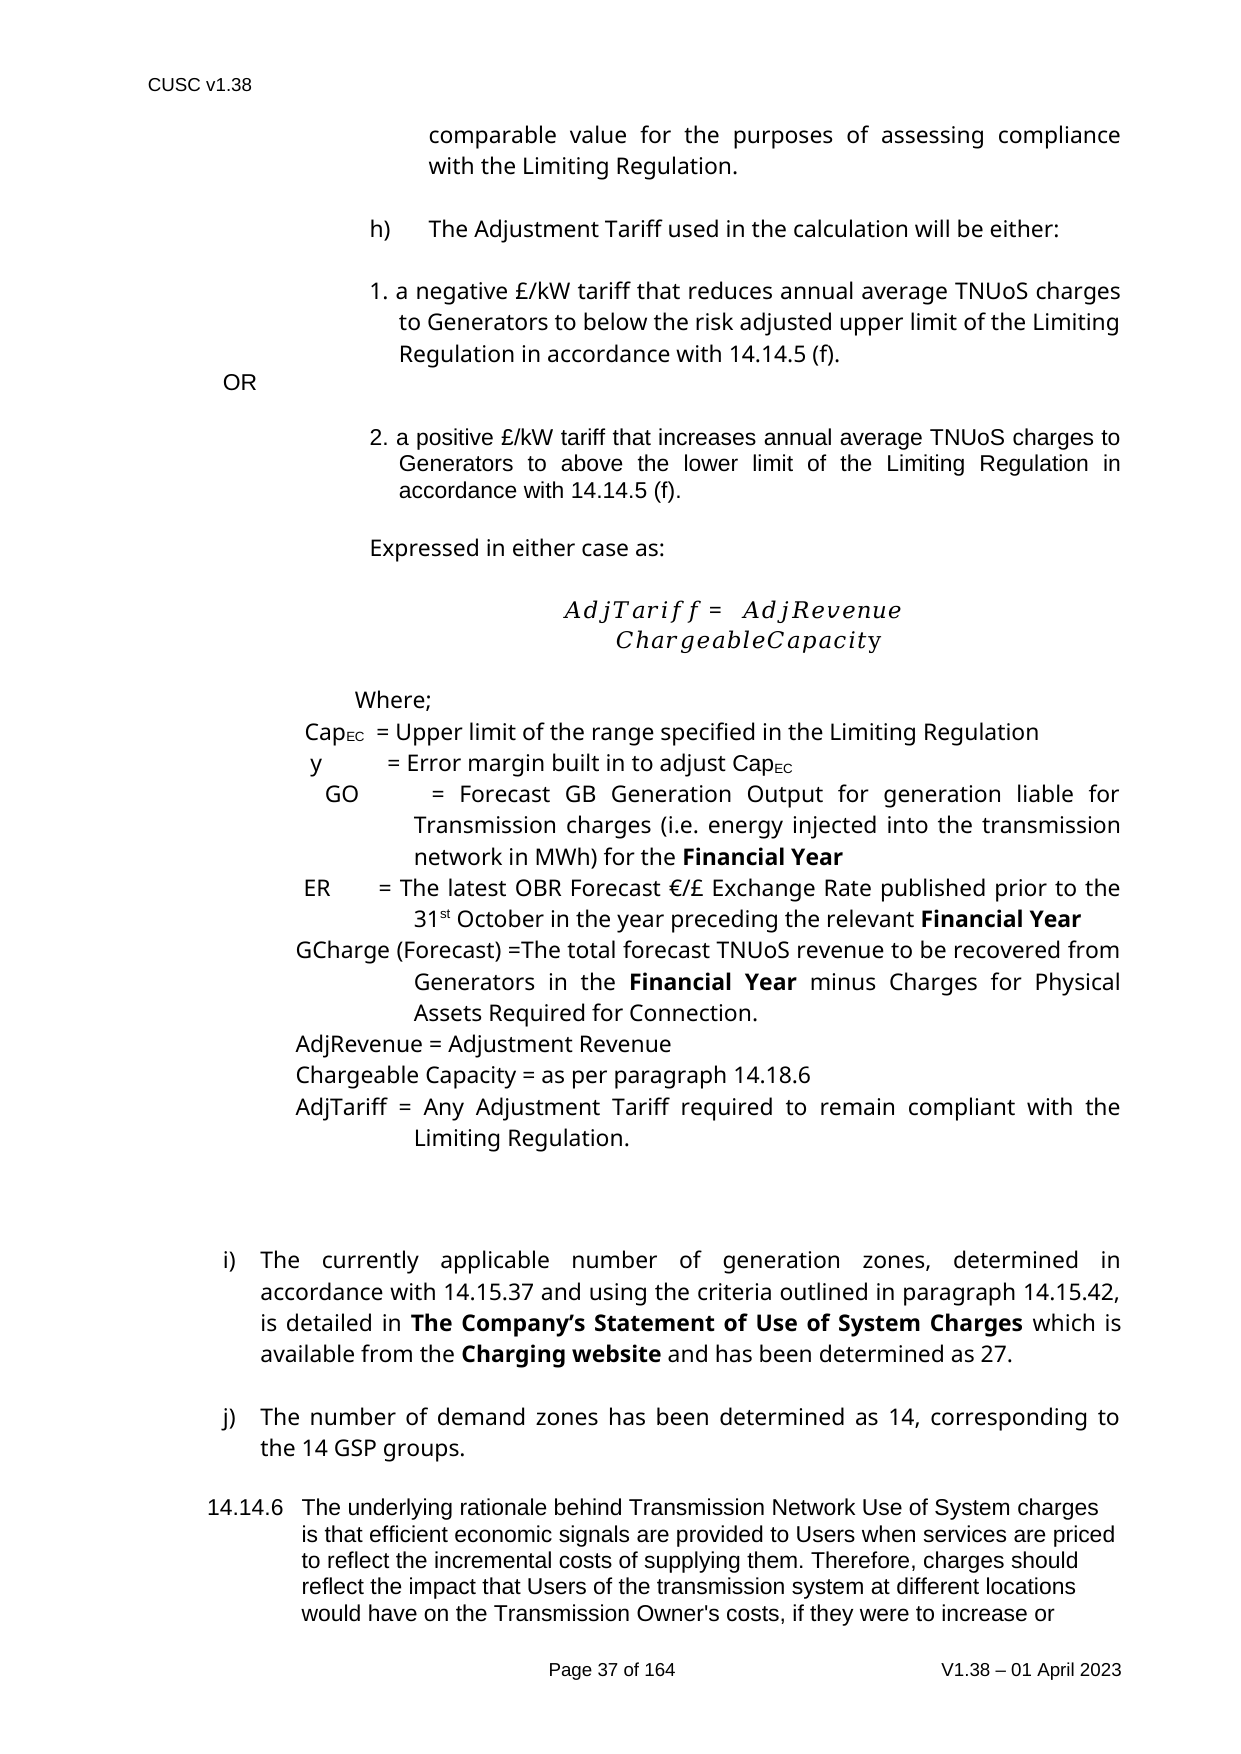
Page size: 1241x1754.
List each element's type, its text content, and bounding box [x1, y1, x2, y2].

text Where; [148, 684, 1121, 715]
text y = Error margin built in to adjust CapEC [148, 747, 1121, 778]
text GCharge (Forecast) =The total forecast TNUoS revenue to be recovered from Generators in the Financial Year minus Charges for Physical Assets Required for Connection. [295, 934, 1121, 1028]
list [207, 1494, 1121, 1626]
text AdjRevenue = Adjustment Revenue [295, 1028, 1121, 1059]
list The number of demand zones has been determined as 14, corresponding to the 14 GSP groups. [223, 1400, 1121, 1463]
text CapEC = Upper limit of the range specified in the Limiting Regulation [148, 715, 1121, 747]
list The Adjustment Tariff used in the calculation will be either: [369, 212, 1121, 244]
text Expressed in either case as: [148, 532, 1121, 563]
list OR [223, 369, 1121, 395]
text 𝐴𝑑𝑗𝑇𝑎𝑟𝑖𝑓𝑓 = 𝐴𝑑𝑗𝑅𝑒𝑣𝑒𝑛𝑢𝑒 [148, 594, 1121, 625]
list 2. a positive £/kW tariff that increases annual average TNUoS charges to Generators to above the lower limit of the Limiting Regulation in accordance with 14.14.5 (f). [369, 424, 1121, 503]
text 1. a negative £/kW tariff that reduces annual average TNUoS charges to Generators to below the risk adjusted upper limit of the Limiting Regulation in accordance with 14.14.5 (f). [369, 275, 1121, 369]
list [369, 119, 1121, 181]
text 𝐶ℎ𝑎𝑟𝑔𝑒𝑎𝑏𝑙𝑒𝐶𝑎𝑝𝑎𝑐𝑖𝑡y [148, 625, 1121, 653]
text Chargeable Capacity = as per paragraph 14.18.6 [295, 1059, 1121, 1090]
text AdjTariff = Any Adjustment Tariff required to remain compliant with the Limiting Regulation. [295, 1090, 1121, 1153]
list The currently applicable number of generation zones, determined in accordance with 14.15.37 and using the criteria outlined in paragraph 14.15.42, is detailed in The Company’s Statement of Use of System Charges which is available from the Charging website and has been determined as 27. [223, 1244, 1121, 1369]
text ER = The latest OBR Forecast €/£ Exchange Rate published prior to the 31st October in the year preceding the relevant Financial Year [295, 872, 1121, 934]
text GO = Forecast GB Generation Output for generation liable for Transmission charges (i.e. energy injected into the transmission network in MWh) for the Financial Year [310, 778, 1121, 872]
